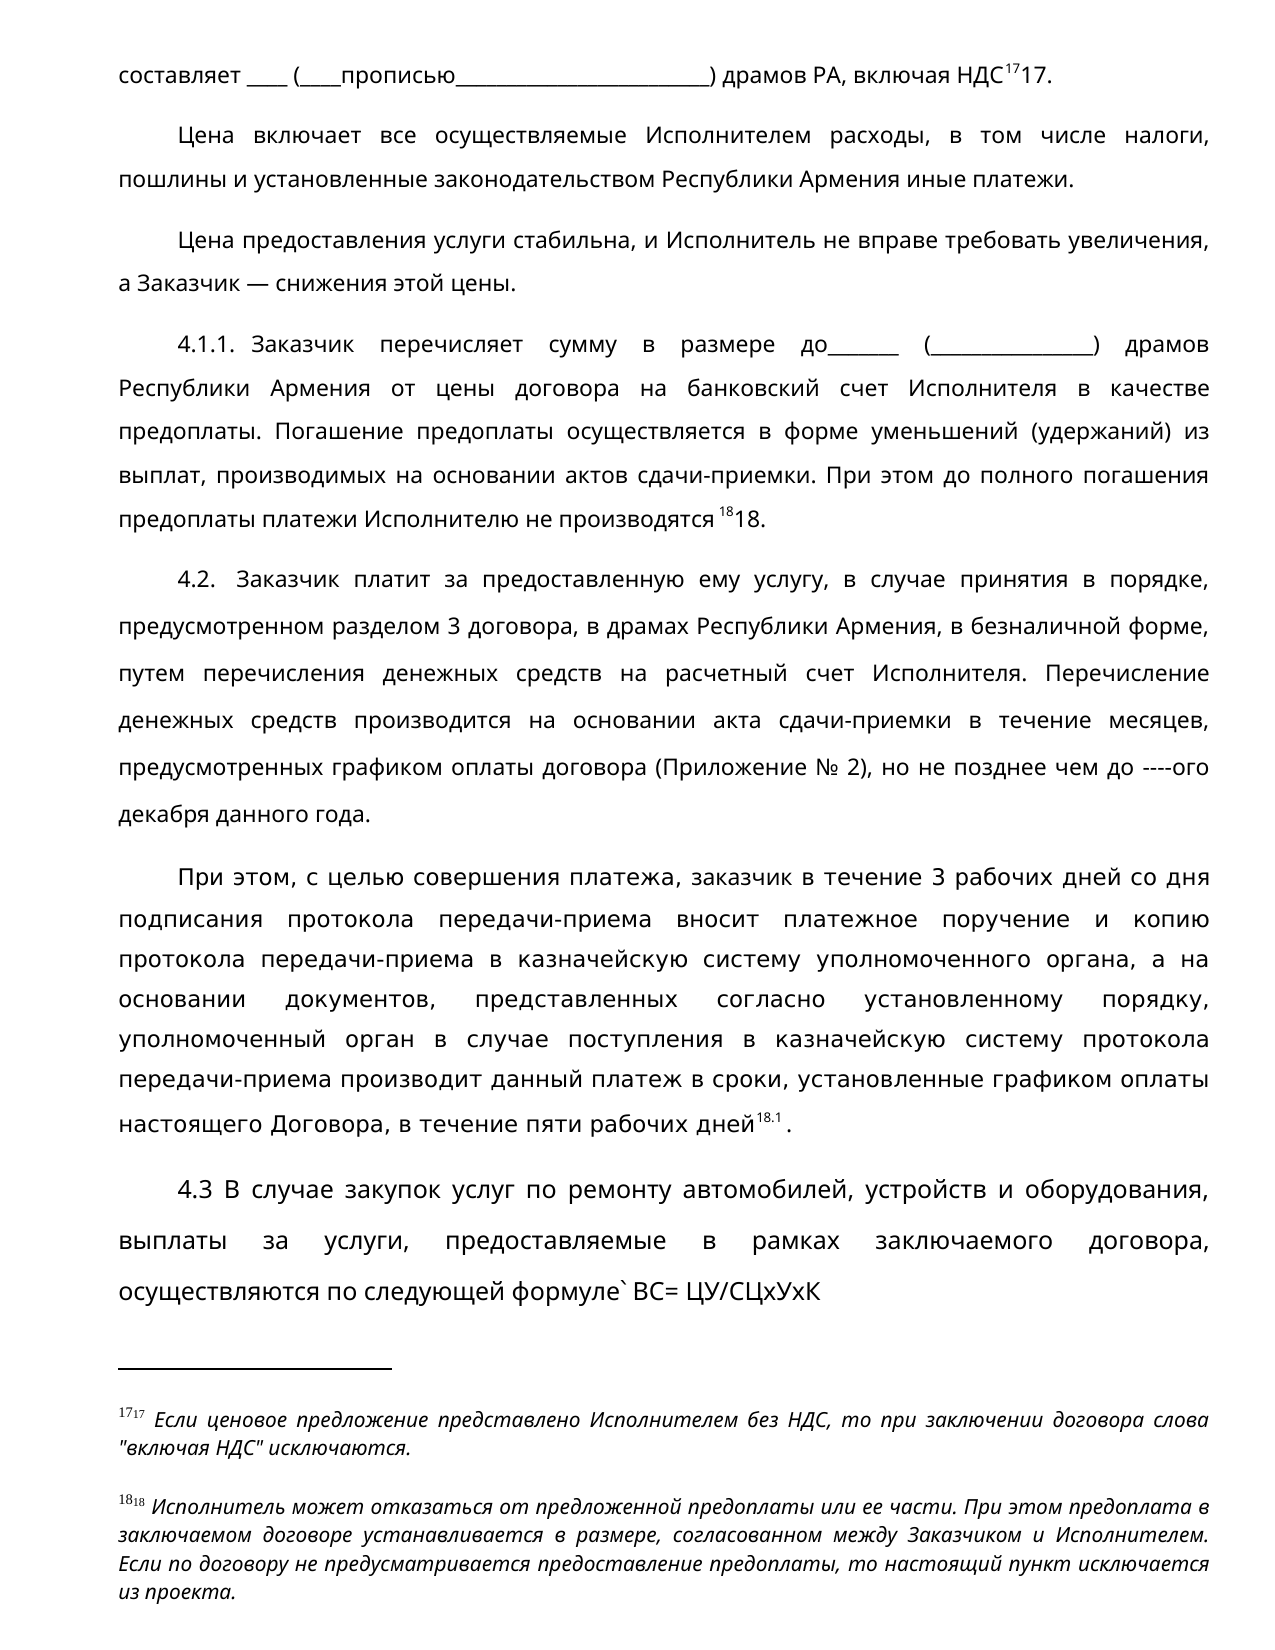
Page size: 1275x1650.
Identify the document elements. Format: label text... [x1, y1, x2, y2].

text Цена включает все осуществляемые Исполнителем расходы, в том числе налоги, пошлины и установленные законодательством Республики Армения иные платежи. [118, 119, 1211, 194]
text 4.3 В случае закупок услуг по ремонту автомобилей, устройств и оборудования, выплаты за услуги, предоставляемые в рамках заключаемого договора, осуществляются по следующей формуле՝ ВС= ЦУ/СЦxУxК [118, 1172, 1211, 1308]
text Цена предоставления услуги стабильна, и Исполнитель не вправе требовать увеличения, а Заказчик — снижения этой цены. [118, 224, 1211, 299]
text 4.2. Заказчик платит за предоставленную ему услугу, в случае принятия в порядке, предусмотренном разделом 3 договора, в драмах Республики Армения, в безналичной форме, путем перечисления денежных средств на расчетный счет Исполнителя. Перечисление денежных средств производится на основании акта сдачи-приемки в течение месяцев, предусмотренных графиком оплаты договора (Приложение № 2), но не позднее чем до ----ого декабря данного года. [118, 563, 1211, 829]
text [118, 59, 1211, 90]
text При этом, с целью совершения платежа, заказчик в течение 3 рабочих дней со дня подписания протокола передачи-приема вносит платежное поручение и копию протокола передачи-приема в казначейскую систему уполномоченного органа, а на основании документов, представленных согласно установленному порядку, уполномоченный орган в случае поступления в казначейскую систему протокола передачи-приема производит данный платеж в сроки, установленные графиком օплаты настоящего Договора, в течение пяти рабочих дней18.1 . [118, 861, 1211, 1139]
text 4.1.1. Заказчик перечисляет сумму в размере до_______ (________________) драмов Республики Армения от цены договора на банковский счет Исполнителя в качестве предоплаты. Погашение предоплаты осуществляется в форме уменьшений (удержаний) из выплат, производимых на основании актов сдачи-приемки. При этом до полного погашения предоплаты платежи Исполнителю не производятся 18. [118, 328, 1211, 534]
